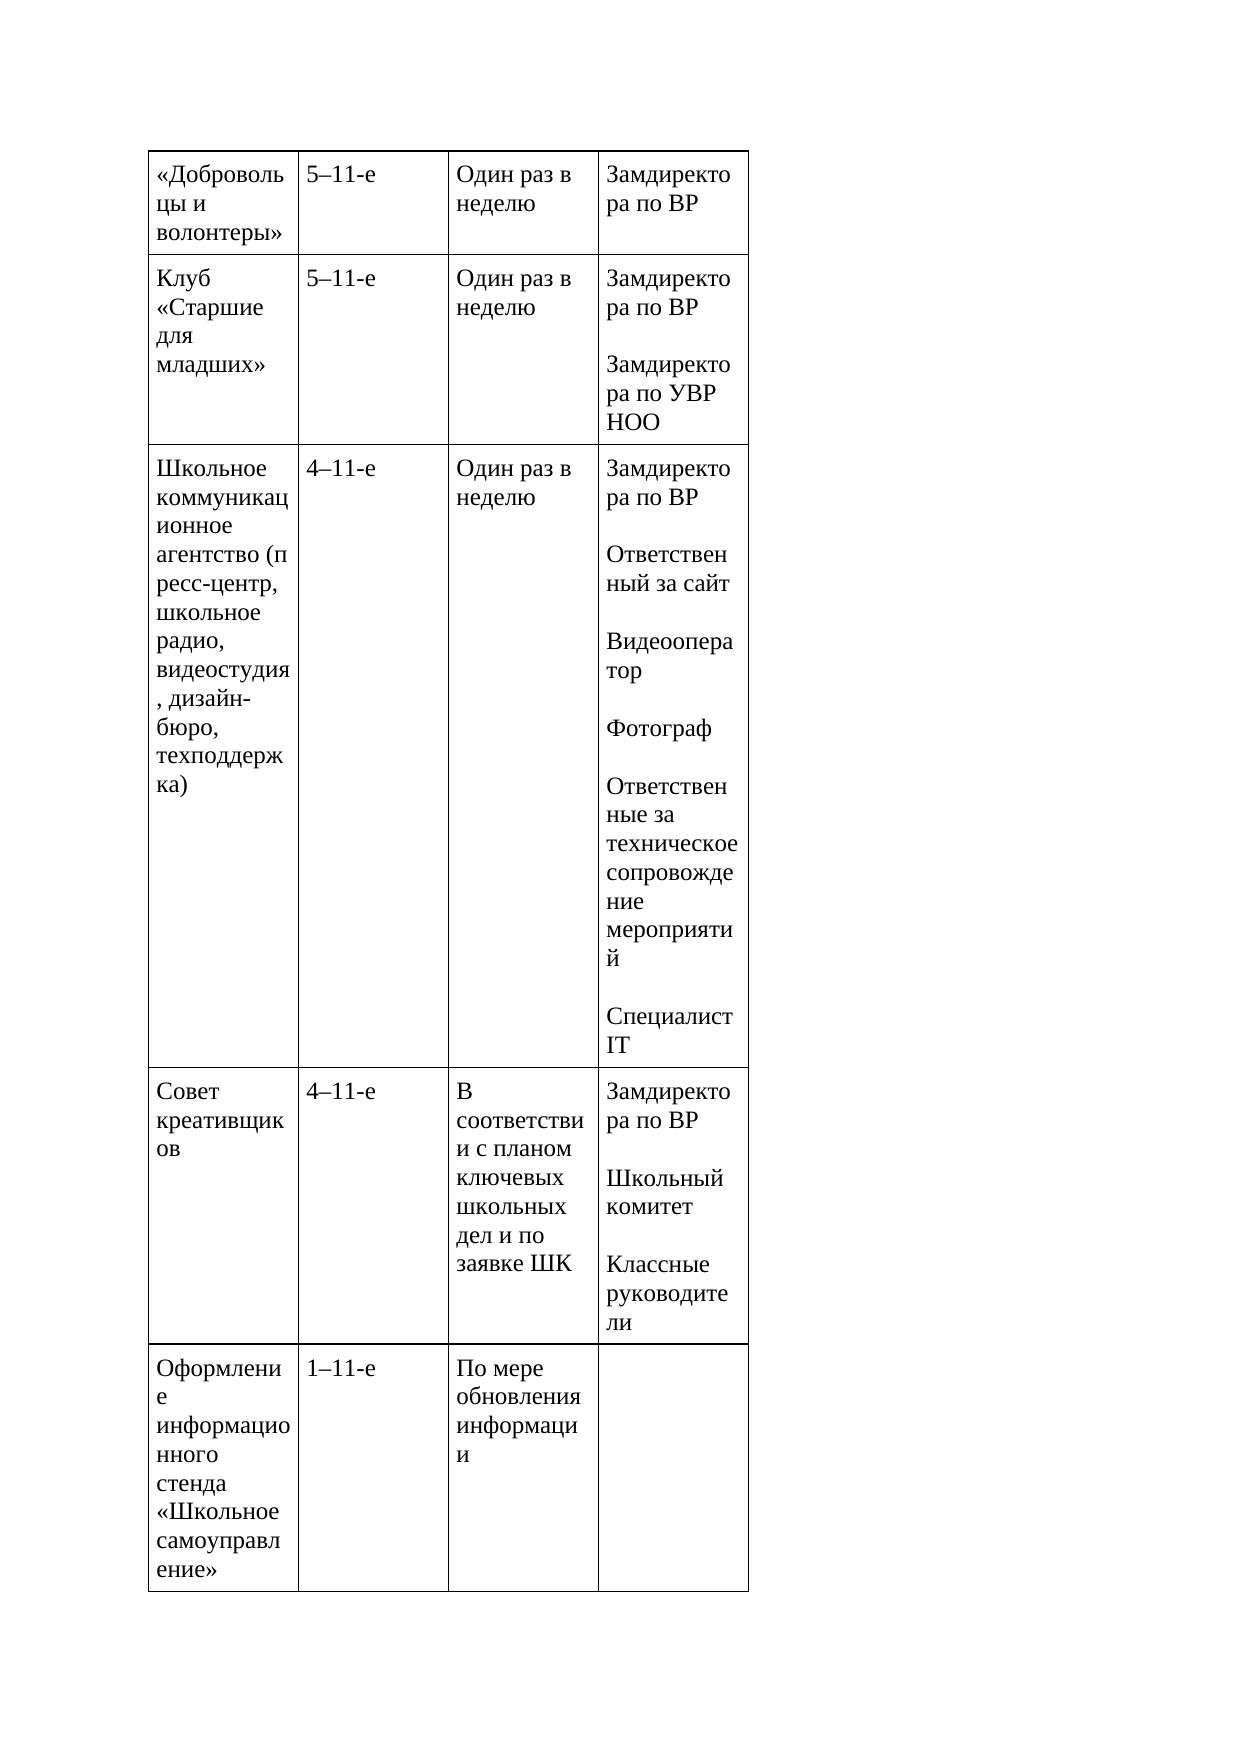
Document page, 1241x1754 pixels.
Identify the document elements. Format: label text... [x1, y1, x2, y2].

table_cell Клуб «Старшие для младших» [149, 255, 298, 443]
table_cell 1–11-е [299, 1345, 448, 1591]
table_cell Один раз в неделю [449, 255, 598, 443]
table_cell Замдиректора по ВР Замдиректора по УВР НОО [599, 255, 748, 443]
table_cell Оформление информационного стенда «Школьное самоуправление» [149, 1345, 298, 1591]
table_cell По мере обновления информации [449, 1345, 598, 1591]
table_cell Замдиректора по ВР Ответственный за сайт Видеооператор Фотограф Ответственные за техническое сопровождение мероприятий Специалист IT [599, 445, 748, 1067]
table_cell 5–11-е [299, 152, 448, 253]
table_cell Совет креативщиков [149, 1068, 298, 1343]
table_cell Один раз в неделю [449, 445, 598, 1067]
table_cell [599, 1345, 748, 1591]
table_cell Замдиректора по ВР Школьный комитет Классные руководители [599, 1068, 748, 1343]
table_cell «Добровольцы и волонтеры» [149, 152, 298, 253]
table_cell 4–11-е [299, 1068, 448, 1343]
table_cell 4–11-е [299, 445, 448, 1067]
table_cell Замдиректора по ВР [599, 152, 748, 253]
table_cell 5–11-е [299, 255, 448, 443]
table_cell В соответствии с планом ключевых школьных дел и по заявке ШК [449, 1068, 598, 1343]
table_cell Один раз в неделю [449, 152, 598, 253]
table_cell Школьное коммуникационное агентство (пресс-центр, школьное радио, видеостудия, дизайн-бюро, техподдержка) [149, 445, 298, 1067]
